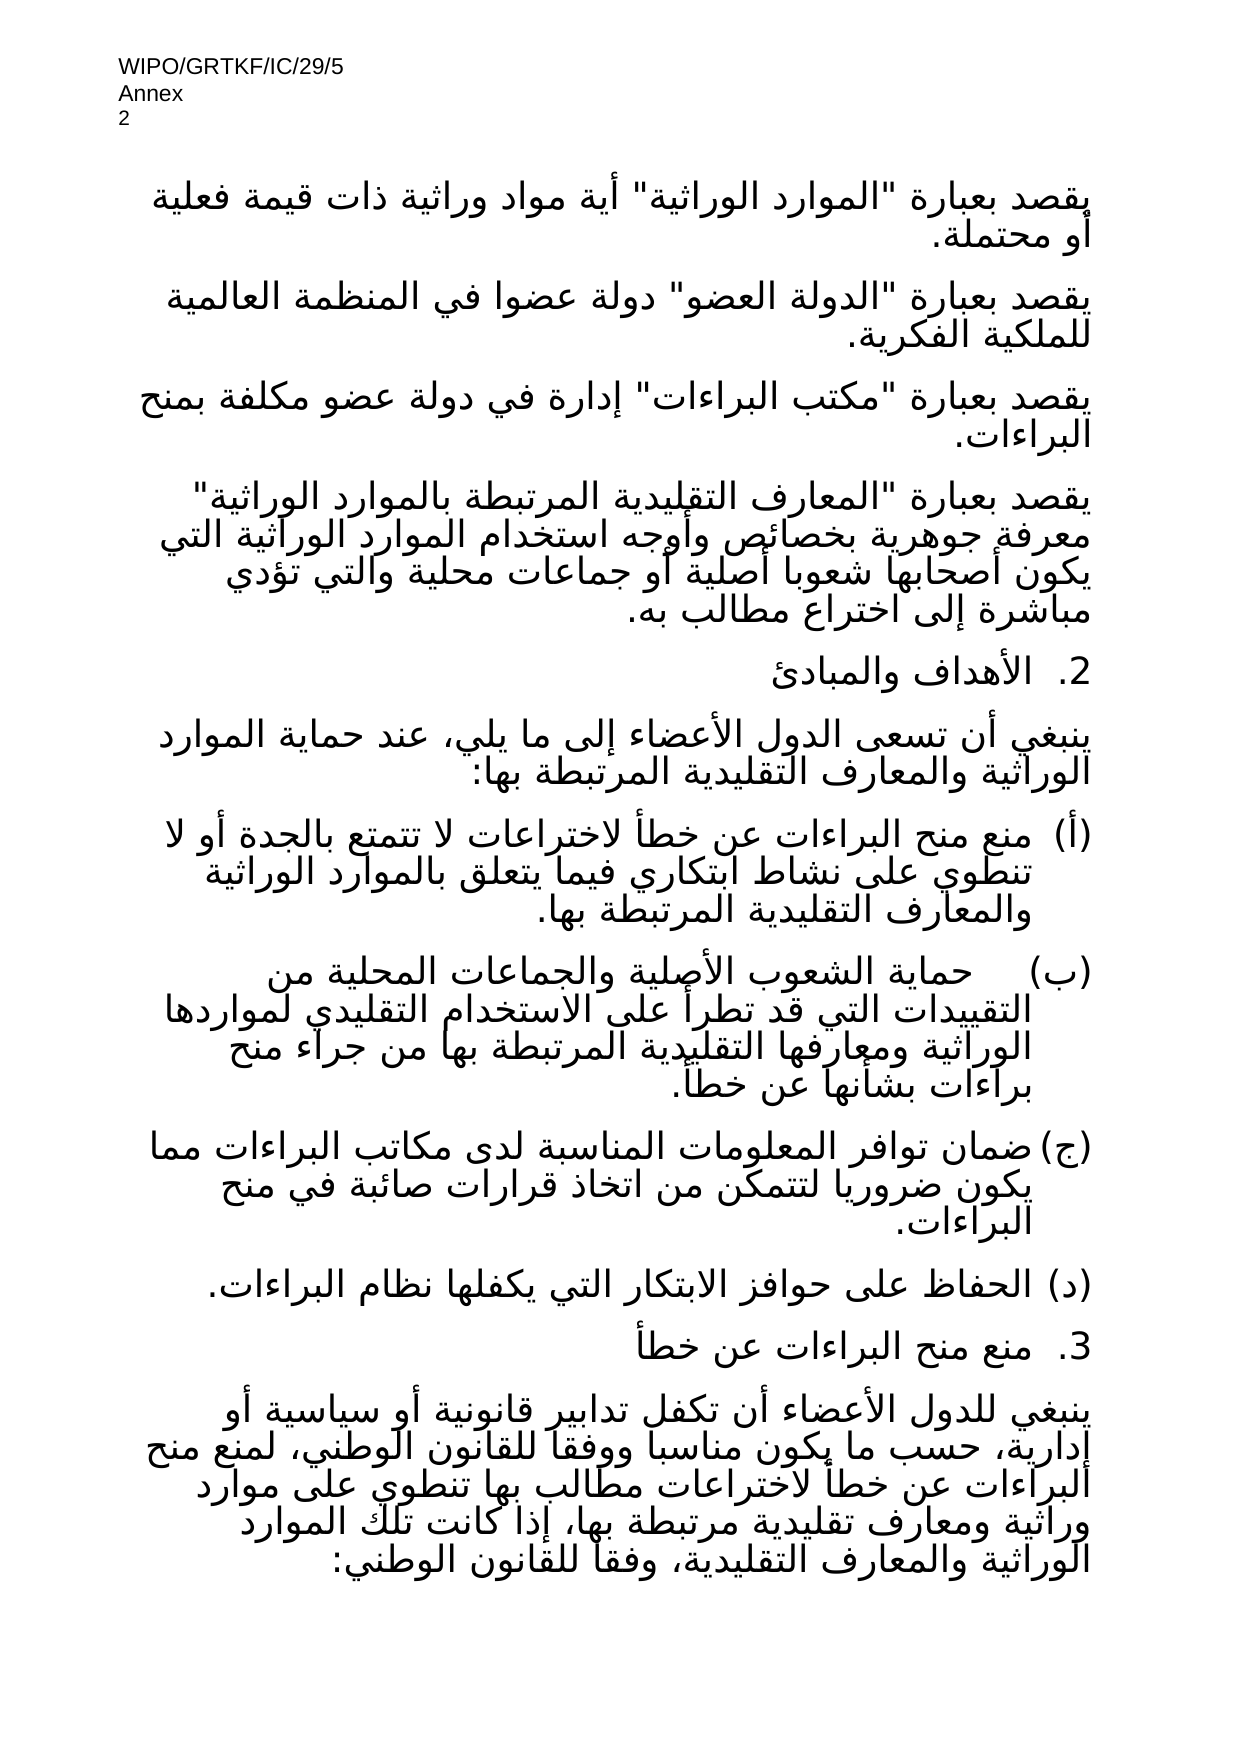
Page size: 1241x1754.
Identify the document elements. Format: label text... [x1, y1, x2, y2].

text يقصد بعبارة "مكتب البراءات" إدارة في دولة عضو مكلفة بمنح البراءات. [118, 380, 1092, 455]
text يقصد بعبارة "الدولة العضو" دولة عضوا في المنظمة العالمية للملكية الفكرية. [118, 280, 1092, 355]
text (ج) ضمان توافر المعلومات المناسبة لدى مكاتب البراءات مما يكون ضروريا لتتمكن من اتخاذ قرارات صائبة في منح البراءات. [118, 1130, 1092, 1242]
list 3. منع منح البراءات عن خطأ [118, 1330, 885, 1367]
text (د) الحفاظ على حوافز الابتكار التي يكفلها نظام البراءات. [118, 1267, 1092, 1305]
text ينبغي أن تسعى الدول الأعضاء إلى ما يلي، عند حماية الموارد الوراثية والمعارف التقليدية المرتبطة بها: [118, 717, 1092, 792]
list 2. الأهداف والمبادئ [118, 655, 1092, 692]
text (ب) حماية الشعوب الأصلية والجماعات المحلية من التقييدات التي قد تطرأ على الاستخدام التقليدي لمواردها الوراثية ومعارفها التقليدية المرتبطة بها من جراء منح براءات بشأنها عن خطأ. [118, 955, 1092, 1105]
list 3. منع منح البراءات عن خطأ [855, 1330, 1092, 1367]
text (أ) منع منح البراءات عن خطأ لاختراعات لا تتمتع بالجدة أو لا تنطوي على نشاط ابتكاري فيما يتعلق بالموارد الوراثية والمعارف التقليدية المرتبطة بها. [118, 817, 1092, 930]
text يقصد بعبارة "المعارف التقليدية المرتبطة بالموارد الوراثية" معرفة جوهرية بخصائص وأوجه استخدام الموارد الوراثية التي يكون أصحابها شعوبا أصلية أو جماعات محلية والتي تؤدي مباشرة إلى اختراع مطالب به. [118, 480, 1092, 630]
text يقصد بعبارة "الموارد الوراثية" أية مواد وراثية ذات قيمة فعلية أو محتملة. [118, 180, 1092, 255]
text ينبغي للدول الأعضاء أن تكفل تدابير قانونية أو سياسية أو إدارية، حسب ما يكون مناسبا ووفقا للقانون الوطني، لمنع منح البراءات عن خطأ لاختراعات مطالب بها تنطوي على موارد وراثية ومعارف تقليدية مرتبطة بها، إذا كانت تلك الموارد الوراثية والمعارف التقليدية، وفقا للقانون الوطني: [118, 1392, 1092, 1580]
